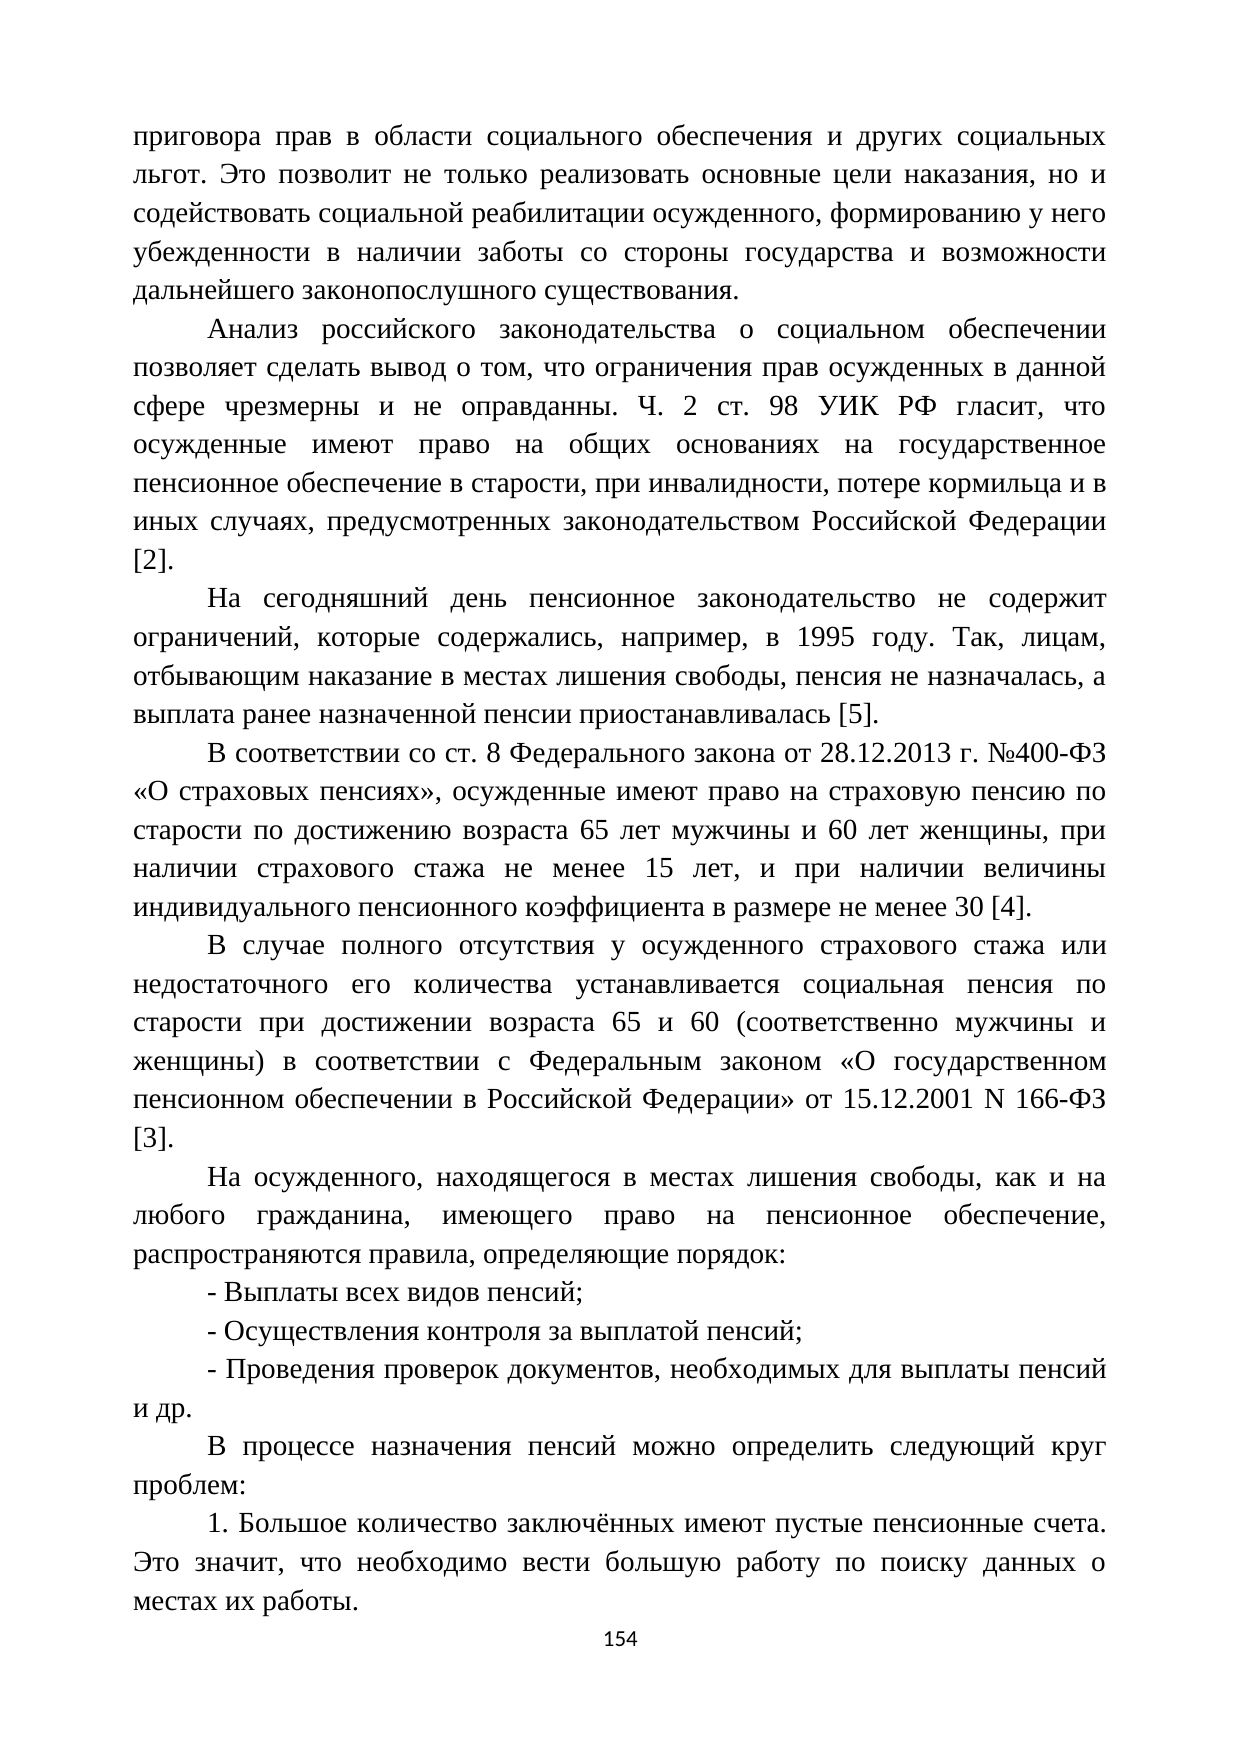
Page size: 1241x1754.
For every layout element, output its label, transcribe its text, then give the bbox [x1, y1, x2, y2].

text 1. Большое количество заключённых имеют пустые пенсионные счета. Это значит, что необходимо вести большую работу по поиску данных о местах их работы. [133, 1506, 1107, 1616]
text Анализ российского законодательства о социальном обеспечении позволяет сделать вывод о том, что ограничения прав осужденных в данной сфере чрезмерны и не оправданны. Ч. 2 ст. 98 УИК РФ гласит, что осужденные имеют право на общих основаниях на государственное пенсионное обеспечение в старости, при инвалидности, потере кормильца и в иных случаях, предусмотренных законодательством Российской Федерации [2]. [133, 311, 1107, 576]
text В случае полного отсутствия у осужденного страхового стажа или недостаточного его количества устанавливается социальная пенсия по старости при достижении возраста 65 и 60 (соответственно мужчины и женщины) в соответствии с Федеральным законом «О государственном пенсионном обеспечении в Российской Федерации» от 15.12.2001 N 166-ФЗ [3]. [133, 927, 1107, 1154]
text - Осуществления контроля за выплатой пенсий; [133, 1313, 1107, 1346]
text На осужденного, находящегося в местах лишения свободы, как и на любого гражданина, имеющего право на пенсионное обеспечение, распространяются правила, определяющие порядок: [133, 1159, 1107, 1269]
text - Проведения проверок документов, необходимых для выплаты пенсий и др. [133, 1351, 1107, 1423]
text На сегодняшний день пенсионное законодательство не содержит ограничений, которые содержались, например, в 1995 году. Так, лицам, отбывающим наказание в местах лишения свободы, пенсия не назначалась, а выплата ранее назначенной пенсии приостанавливалась [5]. [133, 581, 1107, 730]
text - Выплаты всех видов пенсий; [133, 1274, 1107, 1308]
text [133, 118, 1107, 306]
text В соответствии со ст. 8 Федерального закона от 28.12.2013 г. №400-ФЗ «О страховых пенсиях», осужденные имеют право на страховую пенсию по старости по достижению возраста 65 лет мужчины и 60 лет женщины, при наличии страхового стажа не менее 15 лет, и при наличии величины индивидуального пенсионного коэффициента в размере не менее 30 [4]. [133, 735, 1107, 922]
text В процессе назначения пенсий можно определить следующий круг проблем: [133, 1428, 1107, 1501]
